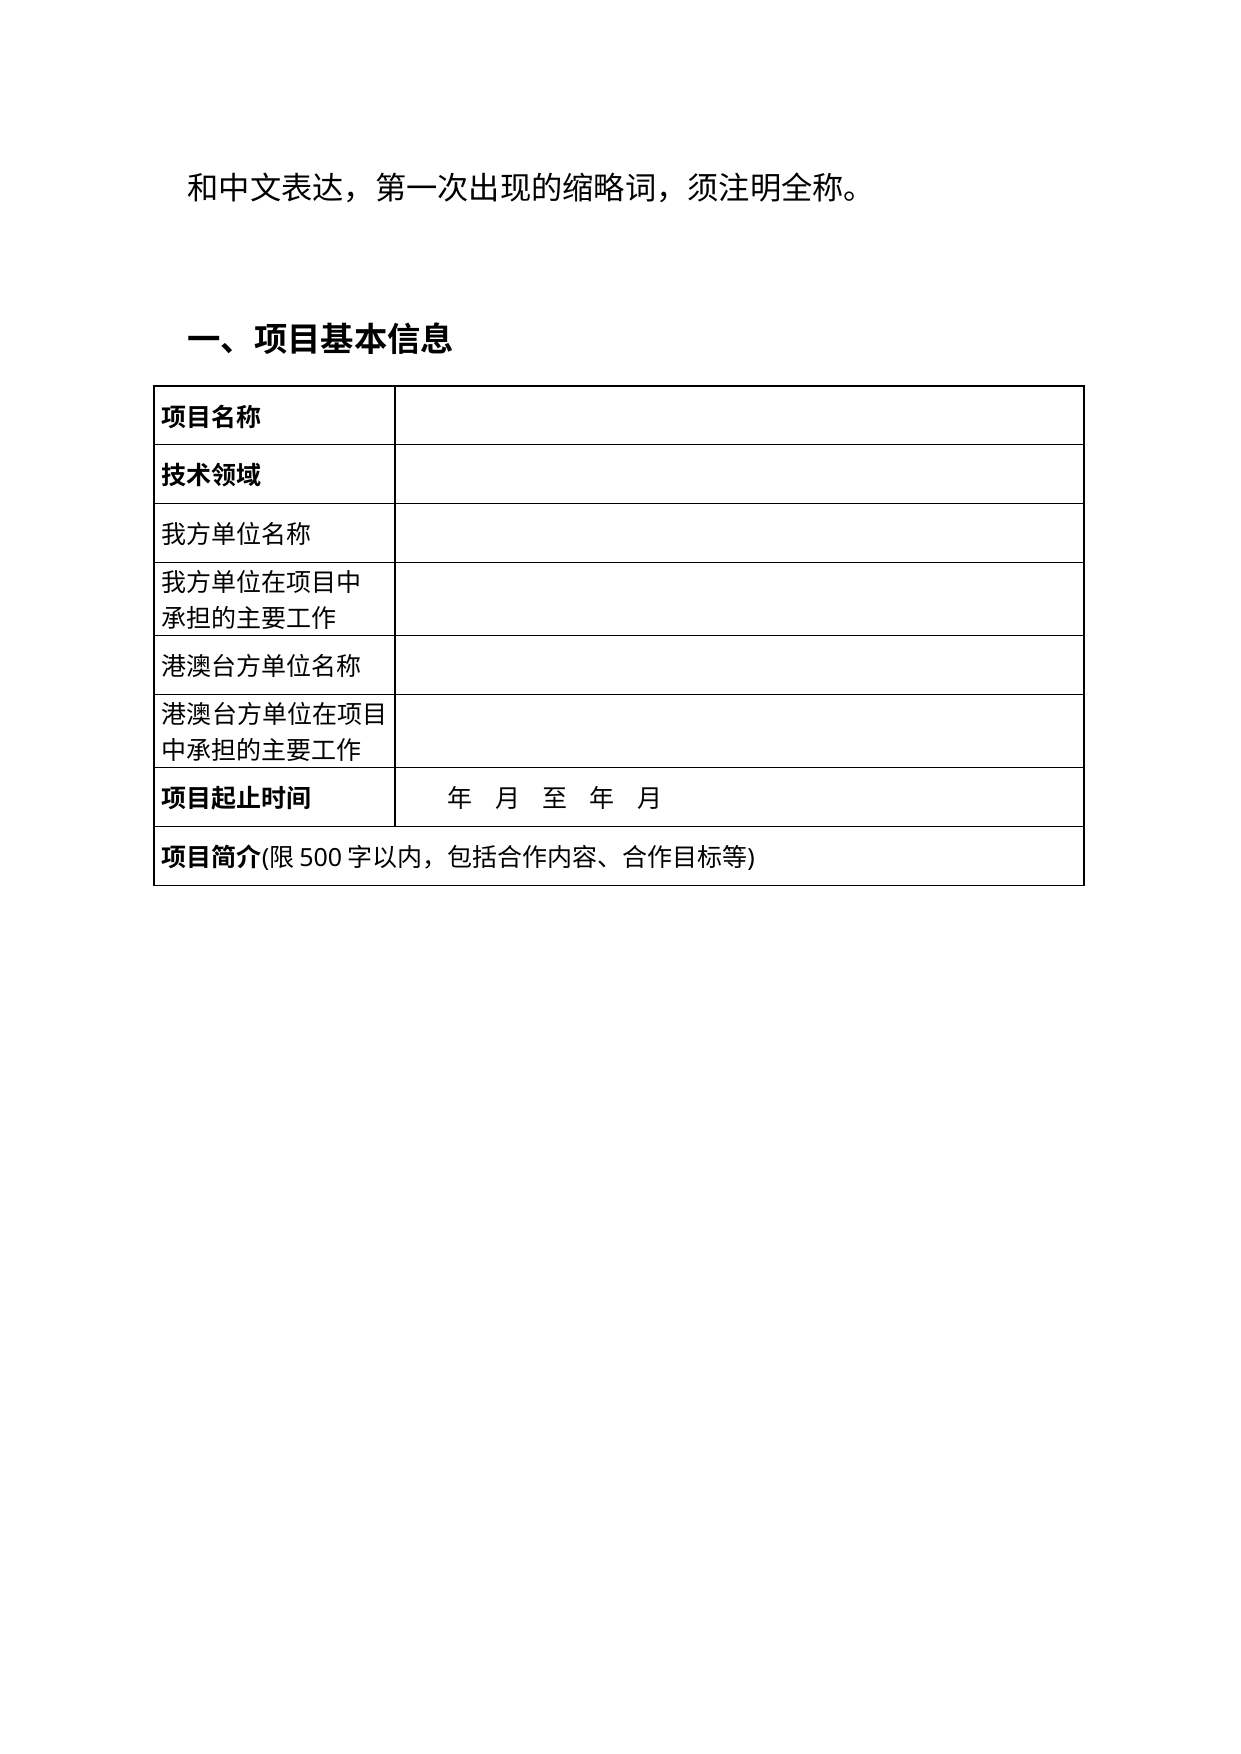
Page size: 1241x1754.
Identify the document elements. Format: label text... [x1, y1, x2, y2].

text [187, 150, 1053, 211]
subtitle 一、项目基本信息（文档标题） [187, 312, 1053, 361]
table_header 项目名称 [155, 387, 394, 444]
table_cell 项目简介(限500字以内，包括合作内容、合作目标等) [155, 827, 1083, 885]
table_cell [396, 695, 1083, 767]
table_cell 港澳台方单位名称 [155, 636, 394, 694]
table_cell [396, 504, 1083, 562]
table_cell 年 月 至 年 月 [396, 768, 1083, 826]
table_cell 我方单位在项目中 承担的主要工作 [155, 563, 394, 635]
table_cell 项目起止时间 [155, 768, 394, 826]
table_cell [396, 445, 1083, 503]
table_header [396, 387, 1083, 444]
table_cell [396, 563, 1083, 635]
table_cell 港澳台方单位在项目中承担的主要工作 [155, 695, 394, 767]
table_cell 技术领域 [155, 445, 394, 503]
table_cell [396, 636, 1083, 694]
table_cell 我方单位名称 [155, 504, 394, 562]
